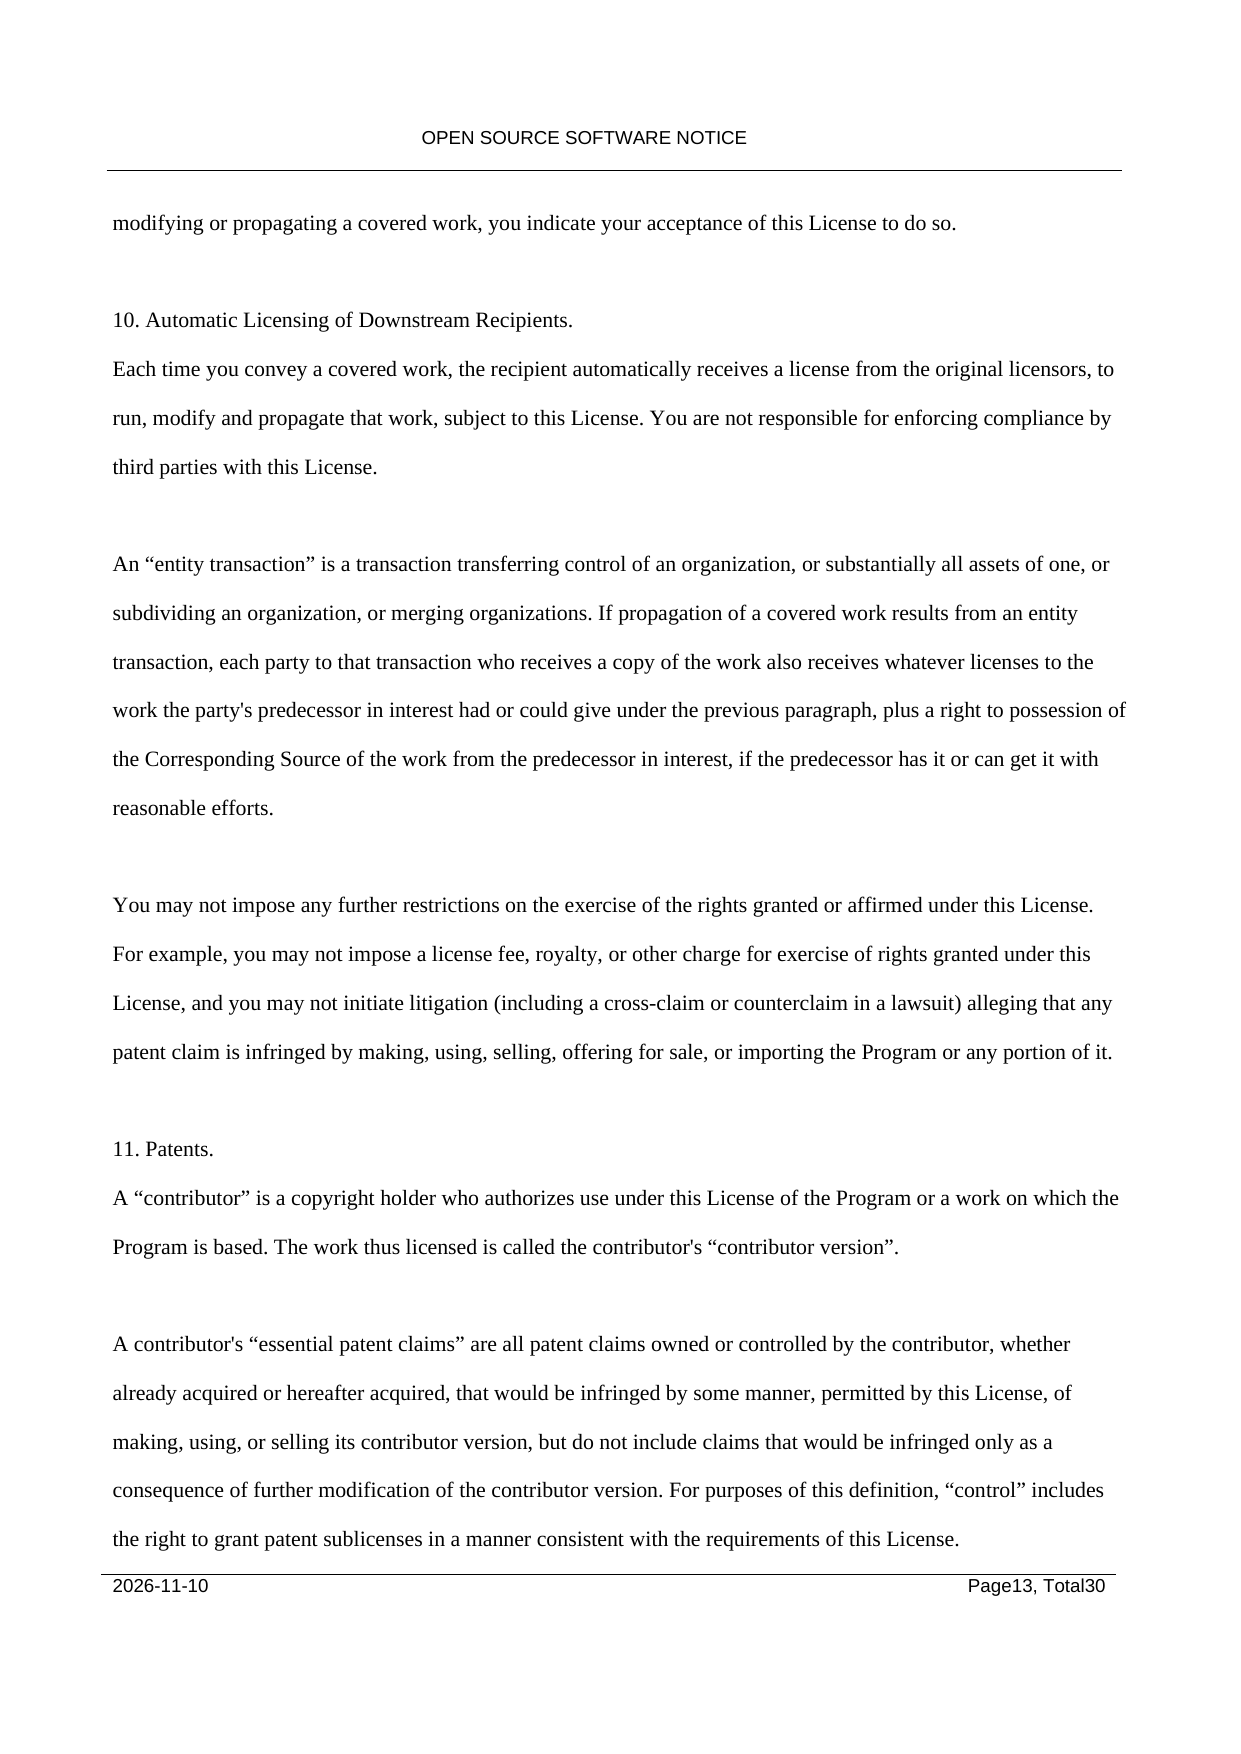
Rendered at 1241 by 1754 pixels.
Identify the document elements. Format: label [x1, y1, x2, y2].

text [112, 206, 1128, 1555]
